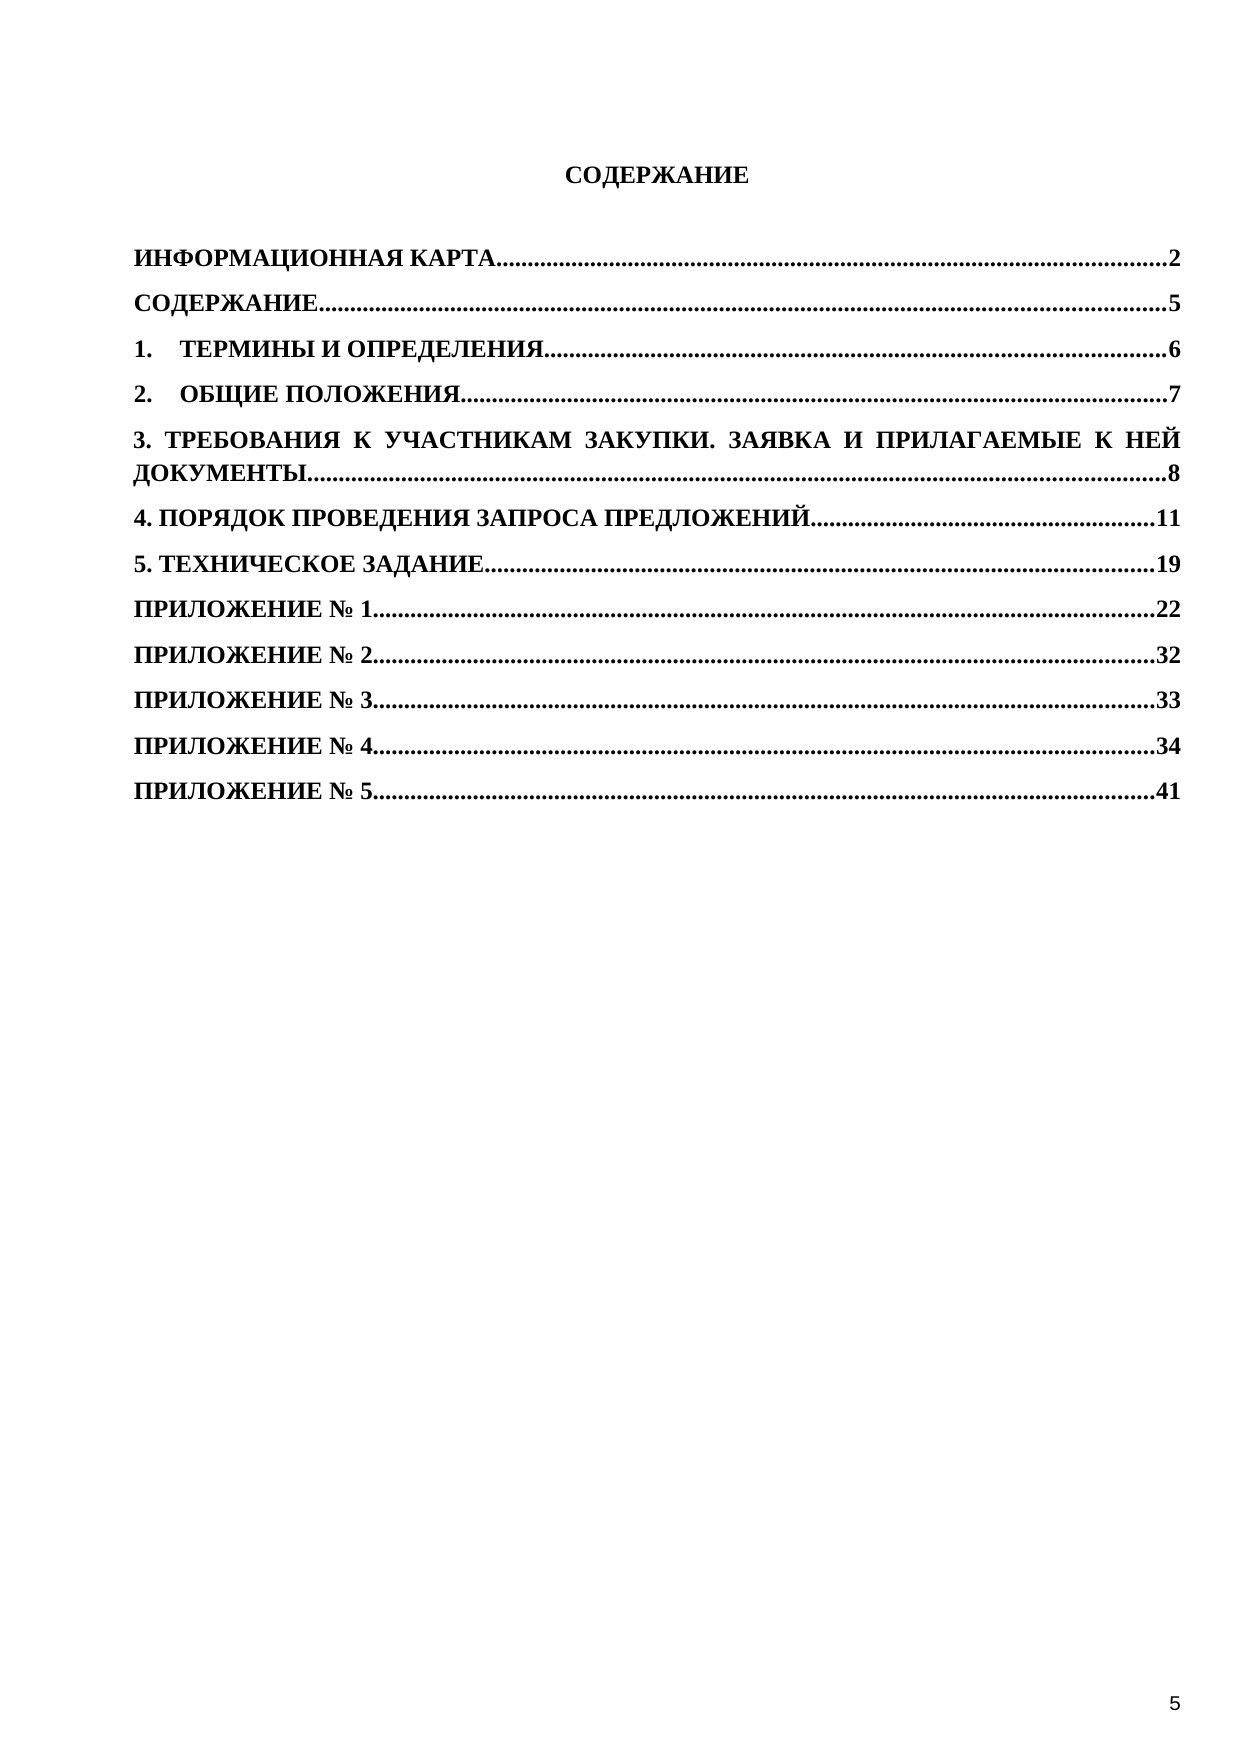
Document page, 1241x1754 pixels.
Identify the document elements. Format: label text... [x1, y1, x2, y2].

subtitle СОДЕРЖАНИЕ [133, 160, 1181, 189]
text Приложение № 2 32 [133, 640, 1181, 669]
text Приложение № 3 33 [133, 685, 1181, 714]
text 4. Порядок проведения запроса предложений 11 [133, 503, 1181, 532]
text Информационная карта 2 [133, 243, 1181, 271]
text Приложение № 5 41 [133, 776, 1181, 805]
text Приложение № 4 34 [133, 731, 1181, 760]
text 2. Общие положения 7 [133, 379, 1181, 408]
text СОДЕРЖАНИЕ 5 [133, 288, 1181, 317]
text 5. Техническое задание 19 [133, 549, 1181, 578]
text 1. Термины и определения 6 [133, 334, 1181, 362]
text Приложение № 1 22 [133, 594, 1181, 623]
text 3. Требования к участникам закупки. Заявка и прилагаемые к ней документы. 8 [133, 425, 1181, 487]
